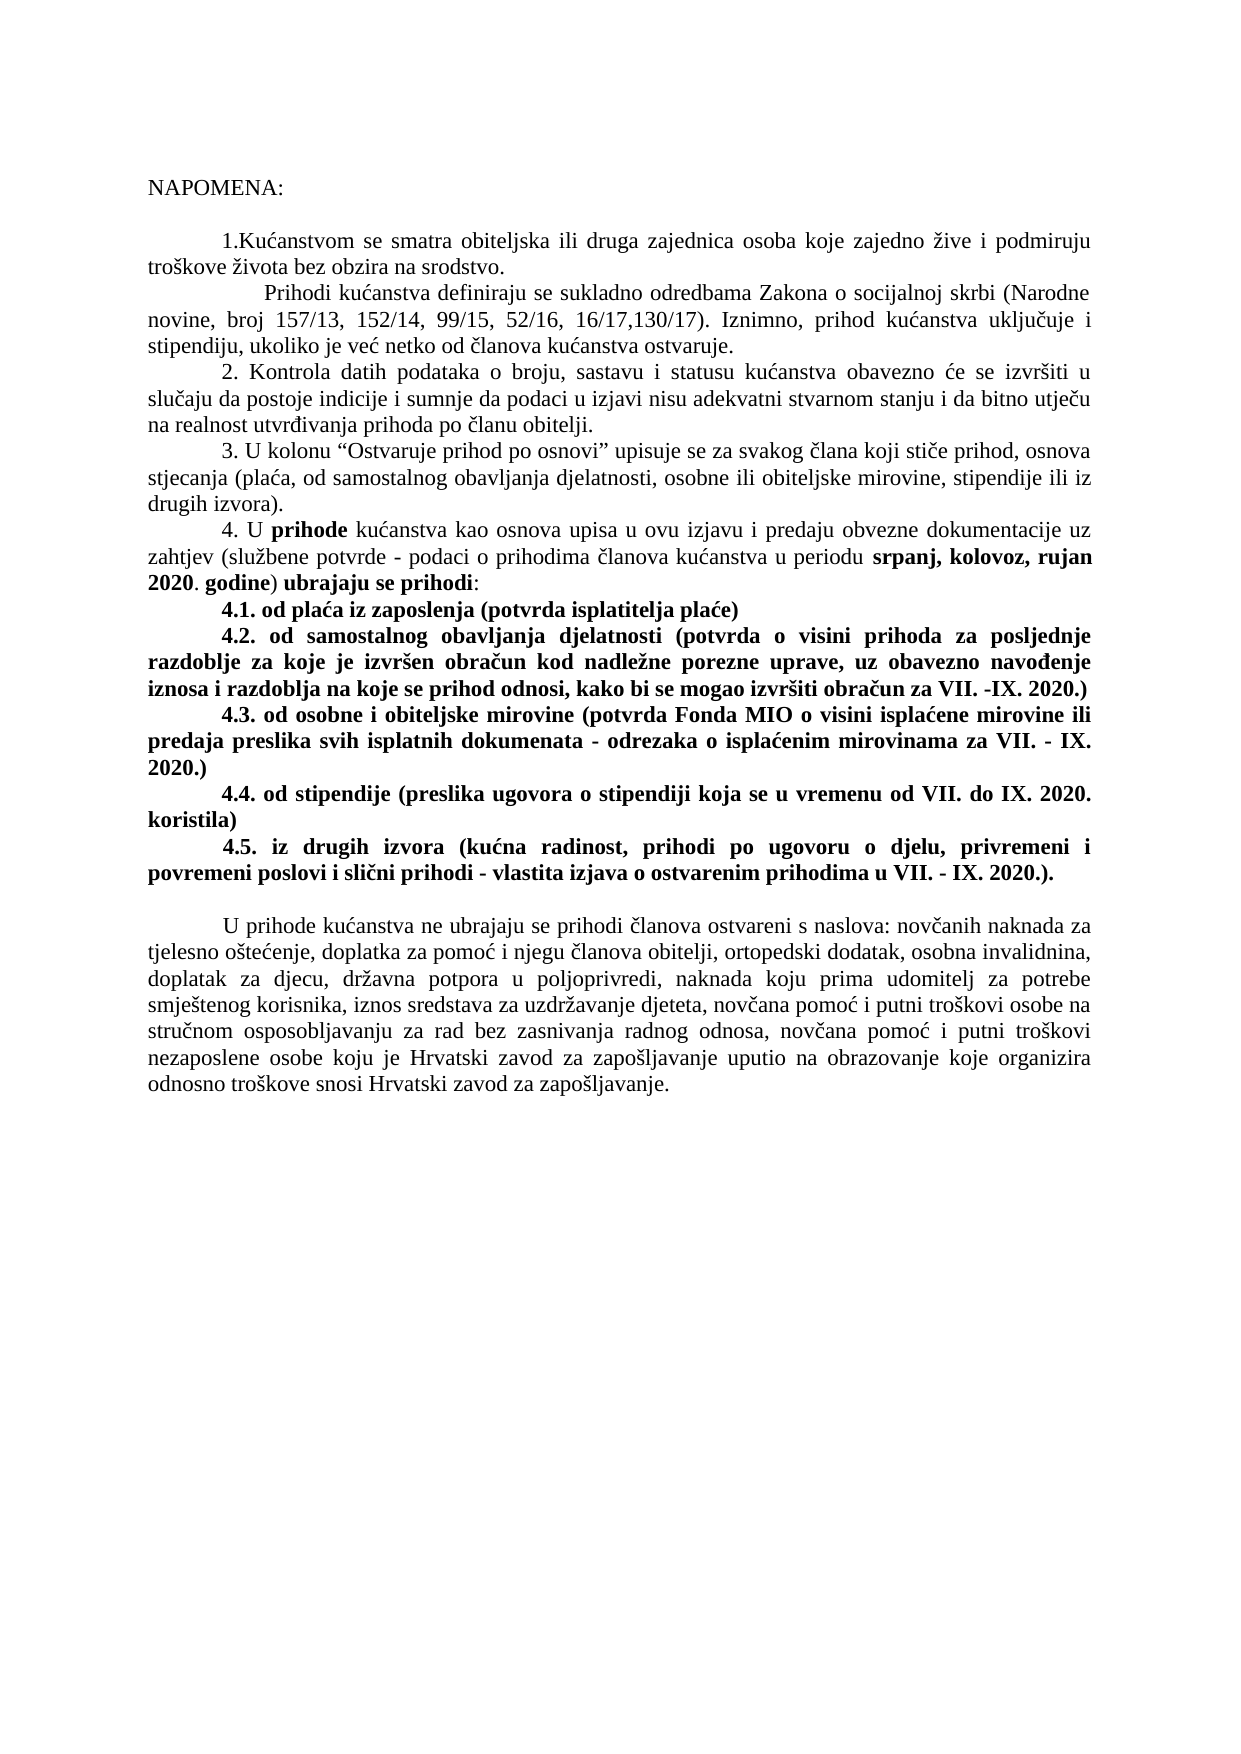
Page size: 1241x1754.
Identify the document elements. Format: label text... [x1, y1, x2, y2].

text U prihode kućanstva ne ubrajaju se prihodi članova ostvareni s naslova: novčanih naknada za tjelesno oštećenje, doplatka za pomoć i njegu članova obitelji, ortopedski dodatak, osobna invalidnina, doplatak za djecu, državna potpora u poljoprivredi, naknada koju prima udomitelj za potrebe smještenog korisnika, iznos sredstava za uzdržavanje djeteta, novčana pomoć i putni troškovi osobe na stručnom osposobljavanju za rad bez zasnivanja radnog odnosa, novčana pomoć i putni troškovi nezaposlene osobe koju je Hrvatski zavod za zapošljavanje uputio na obrazovanje koje organizira odnosno troškove snosi Hrvatski zavod za zapošljavanje. [148, 912, 1093, 1096]
text 4.2. od samostalnog obavljanja djelatnosti (potvrda o visini prihoda za posljednje razdoblje za koje je izvršen obračun kod nadležne porezne uprave, uz obavezno navođenje iznosa i razdoblja na koje se prihod odnosi, kako bi se mogao izvršiti obračun za VII. -IX. 2020.) [148, 622, 1093, 701]
text 1.Kućanstvom se smatra obiteljska ili druga zajednica osoba koje zajedno žive i podmiruju troškove života bez obzira na srodstvo. [148, 227, 1093, 279]
text 4.3. od osobne i obiteljske mirovine (potvrda Fonda MIO o visini isplaćene mirovine ili predaja preslika svih isplatnih dokumenata - odrezaka o isplaćenim mirovinama za VII. - IX. 2020.) [148, 701, 1093, 780]
text 2. Kontrola datih podataka o broju, sastavu i statusu kućanstva obavezno će se izvršiti u slučaju da postoje indicije i sumnje da podaci u izjavi nisu adekvatni stvarnom stanju i da bitno utječu na realnost utvrđivanja prihoda po članu obitelji. [148, 358, 1093, 437]
text 4.1. od plaća iz zaposlenja (potvrda isplatitelja plaće) [148, 596, 1093, 622]
text 4. U prihode kućanstva kao osnova upisa u ovu izjavu i predaju obvezne dokumentacije uz zahtjev (službene potvrde - podaci o prihodima članova kućanstva u periodu srpanj, kolovoz, rujan 2020. godine) ubrajaju se prihodi: [148, 517, 1093, 596]
text Prihodi kućanstva definiraju se sukladno odredbama Zakona o socijalnoj skrbi (Narodne novine, broj 157/13, 152/14, 99/15, 52/16, 16/17,130/17). Iznimno, prihod kućanstva uključuje i stipendiju, ukoliko je već netko od članova kućanstva ostvaruje. [148, 279, 1093, 358]
text 3. U kolonu “Ostvaruje prihod po osnovi” upisuje se za svakog člana koji stiče prihod, osnova stjecanja (plaća, od samostalnog obavljanja djelatnosti, osobne ili obiteljske mirovine, stipendije ili iz drugih izvora). [148, 437, 1093, 517]
text 4.5. iz drugih izvora (kućna radinost, prihodi po ugovoru o djelu, privremeni i povremeni poslovi i slični prihodi - vlastita izjava o ostvarenim prihodima u VII. - IX. 2020.). [148, 833, 1093, 886]
text 4.4. od stipendije (preslika ugovora o stipendiji koja se u vremenu od VII. do IX. 2020. koristila) [148, 780, 1093, 833]
text NAPOMENA: [148, 174, 1093, 200]
